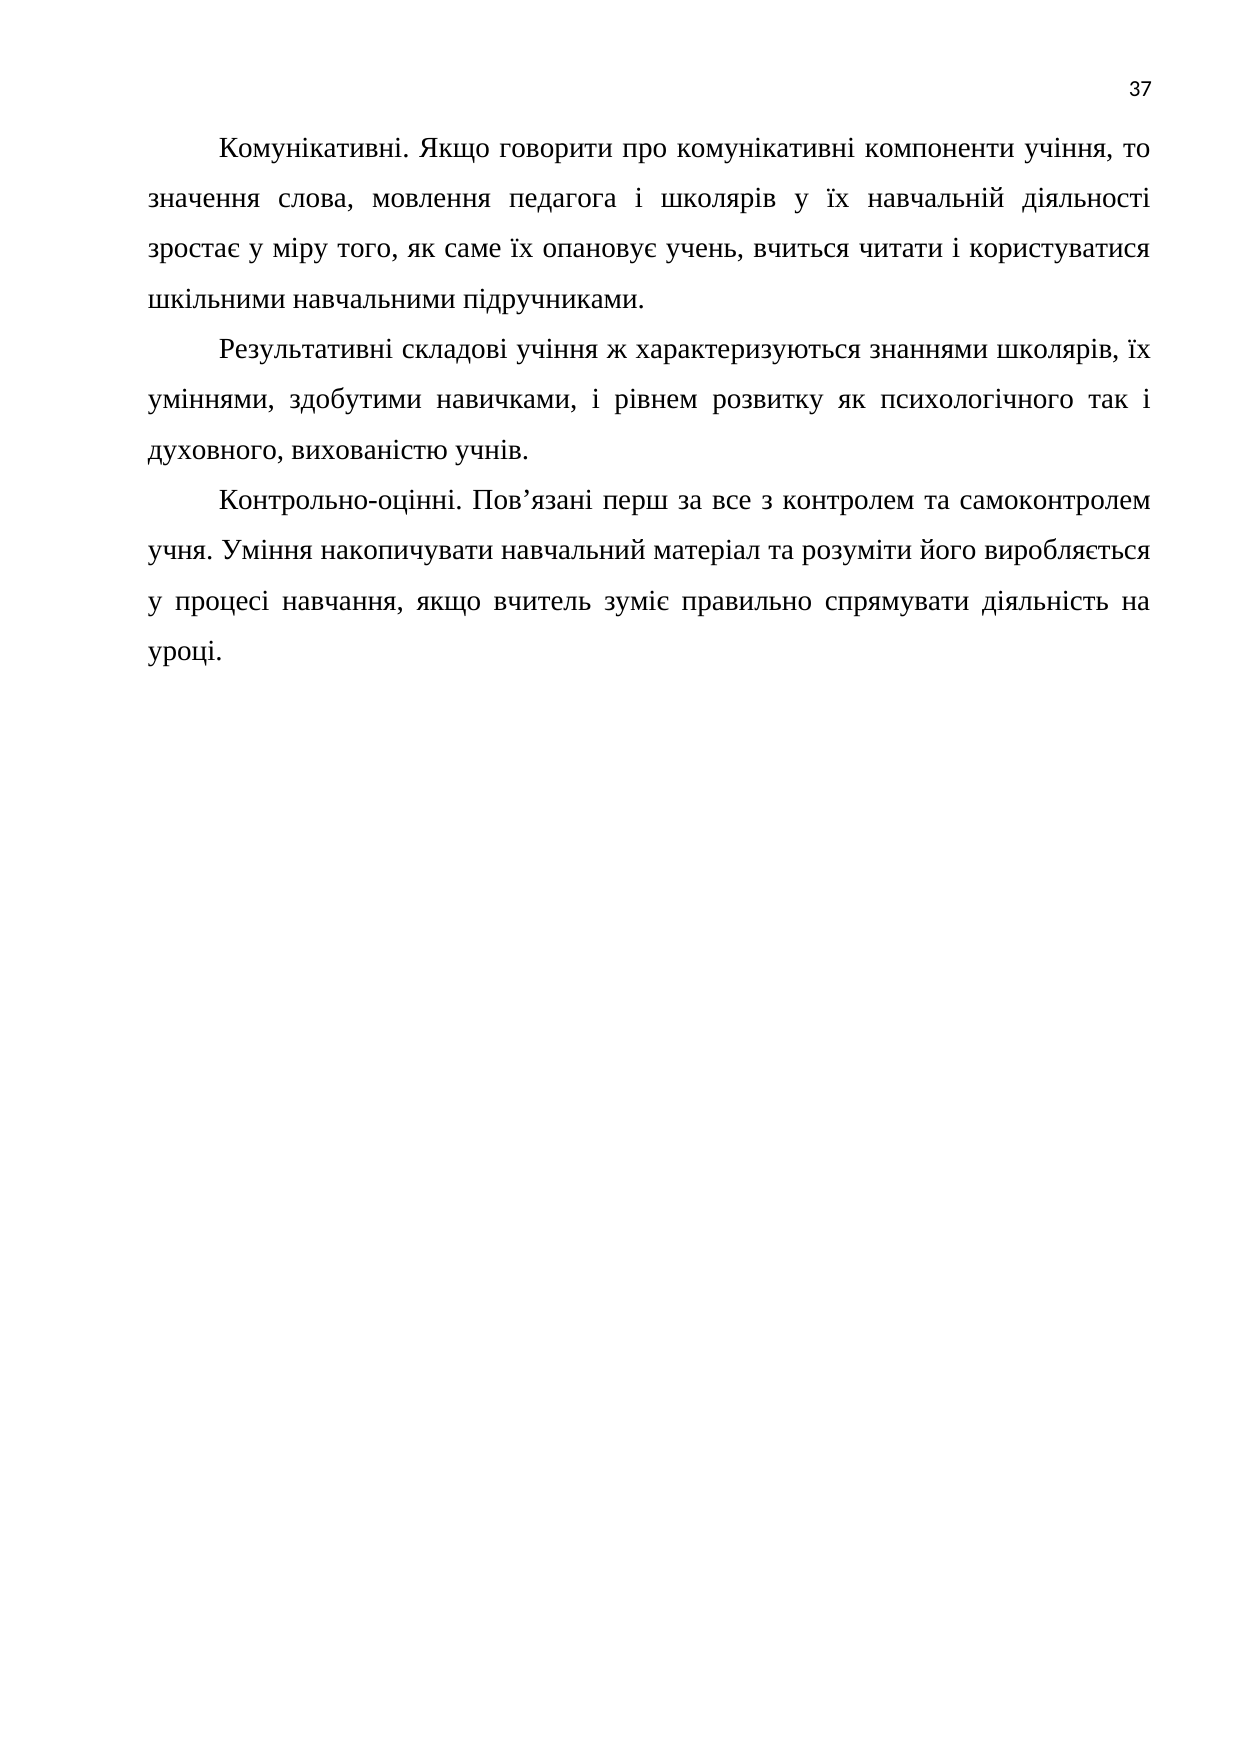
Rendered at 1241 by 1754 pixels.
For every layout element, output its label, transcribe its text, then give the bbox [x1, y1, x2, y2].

text Комунікативні. Якщо говорити про комунікативні компоненти учіння, то значення слова, мовлення педагога і школярів у їх навчальній діяльності зростає у міру того, як саме їх опановує учень, вчиться читати і користуватися шкільними навчальними підручниками. [148, 130, 1152, 314]
text Результативні складові учіння ж характеризуються знаннями школярів, їх уміннями, здобутими навичками, і рівнем розвитку як психологічного так і духовного, вихованістю учнів. [148, 331, 1152, 465]
text Контрольно-оцінні. Пов’язані перш за все з контролем та самоконтролем учня. Уміння накопичувати навчальний матеріал та розуміти його виробляється у процесі навчання, якщо вчитель зуміє правильно спрямувати діяльність на уроці. [148, 482, 1152, 667]
